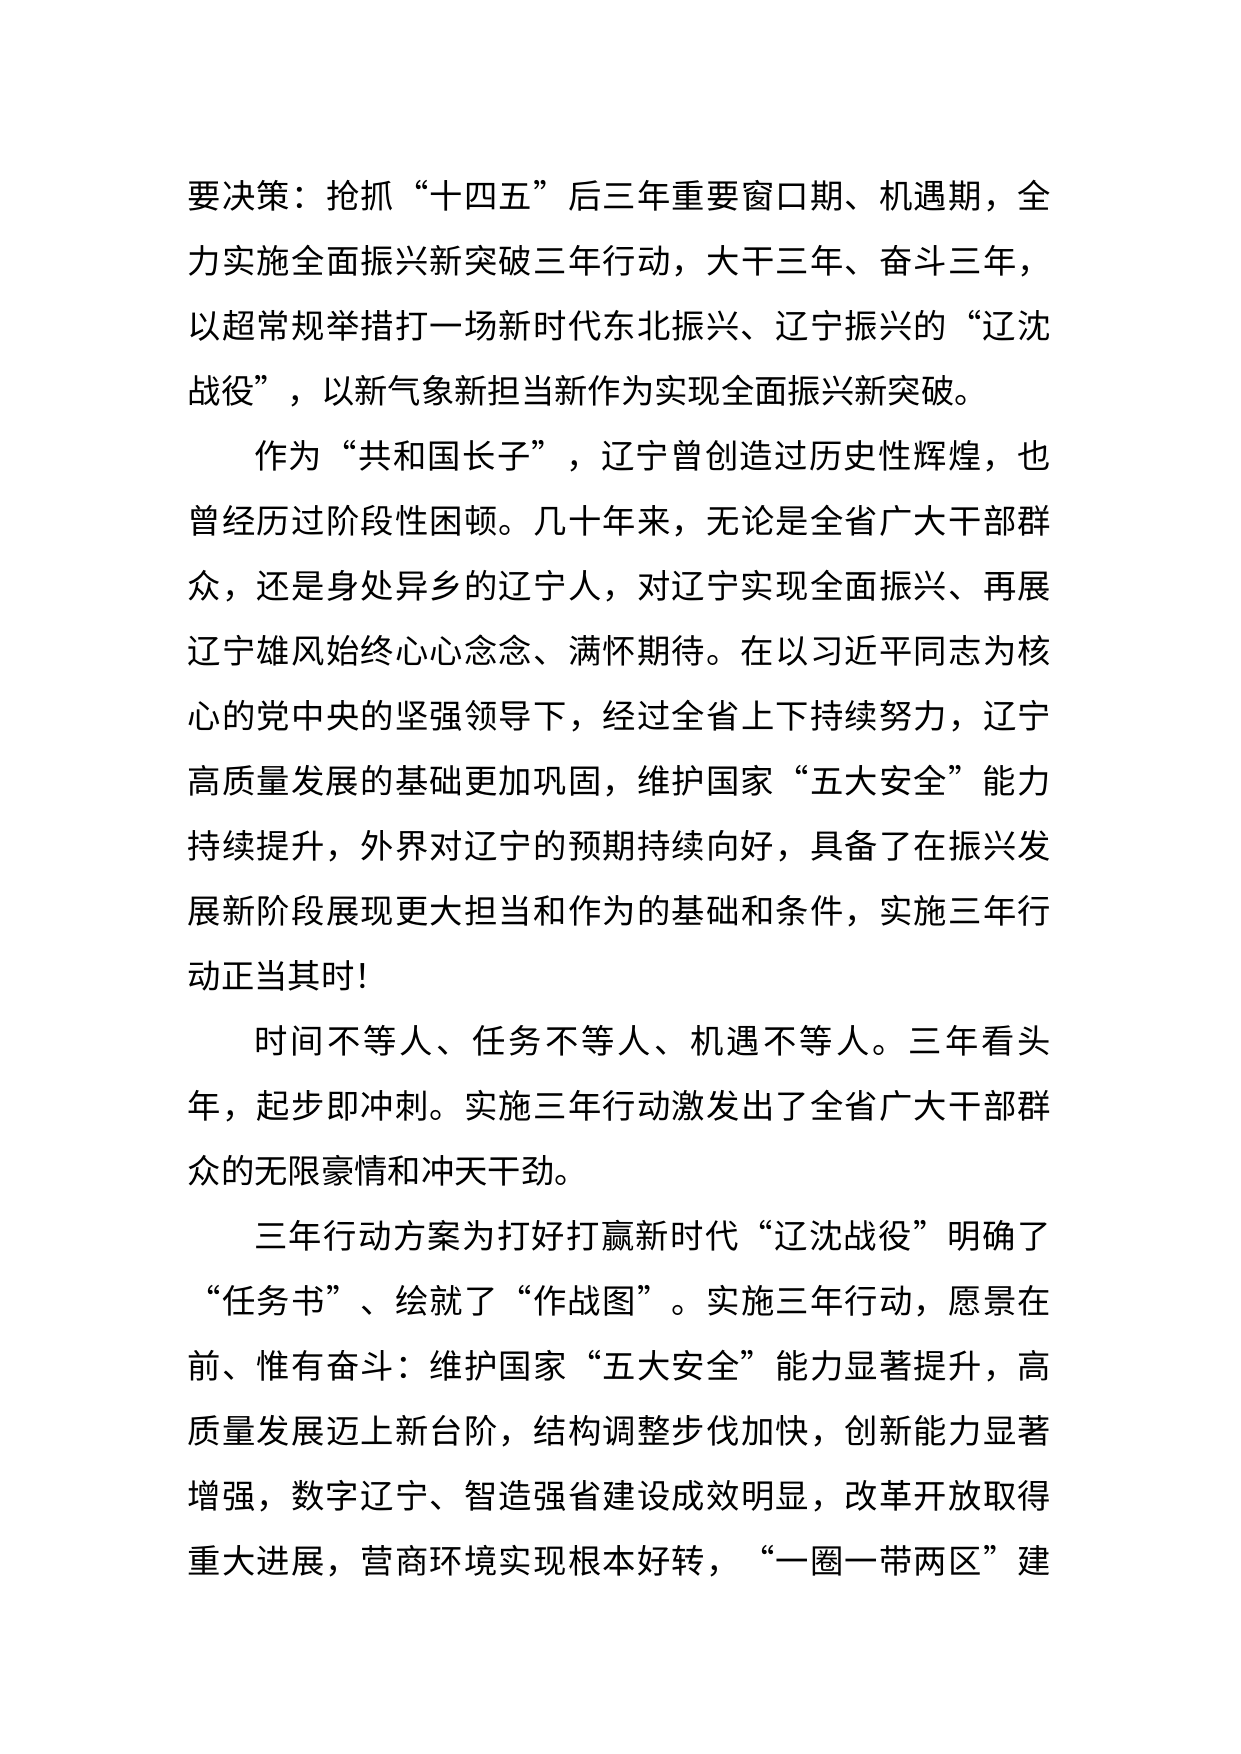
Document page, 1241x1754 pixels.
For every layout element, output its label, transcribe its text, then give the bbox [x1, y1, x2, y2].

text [187, 162, 1053, 422]
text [187, 1202, 1053, 1592]
text 作为“共和国长子”，辽宁曾创造过历史性辉煌，也曾经历过阶段性困顿。几十年来，无论是全省广大干部群众，还是身处异乡的辽宁人，对辽宁实现全面振兴、再展辽宁雄风始终心心念念、满怀期待。在以习近平同志为核心的党中央的坚强领导下，经过全省上下持续努力，辽宁高质量发展的基础更加巩固，维护国家“五大安全”能力持续提升，外界对辽宁的预期持续向好，具备了在振兴发展新阶段展现更大担当和作为的基础和条件，实施三年行动正当其时！ [187, 422, 1053, 1007]
text 时间不等人、任务不等人、机遇不等人。三年看头年，起步即冲刺。实施三年行动激发出了全省广大干部群众的无限豪情和冲天干劲。 [187, 1007, 1053, 1202]
